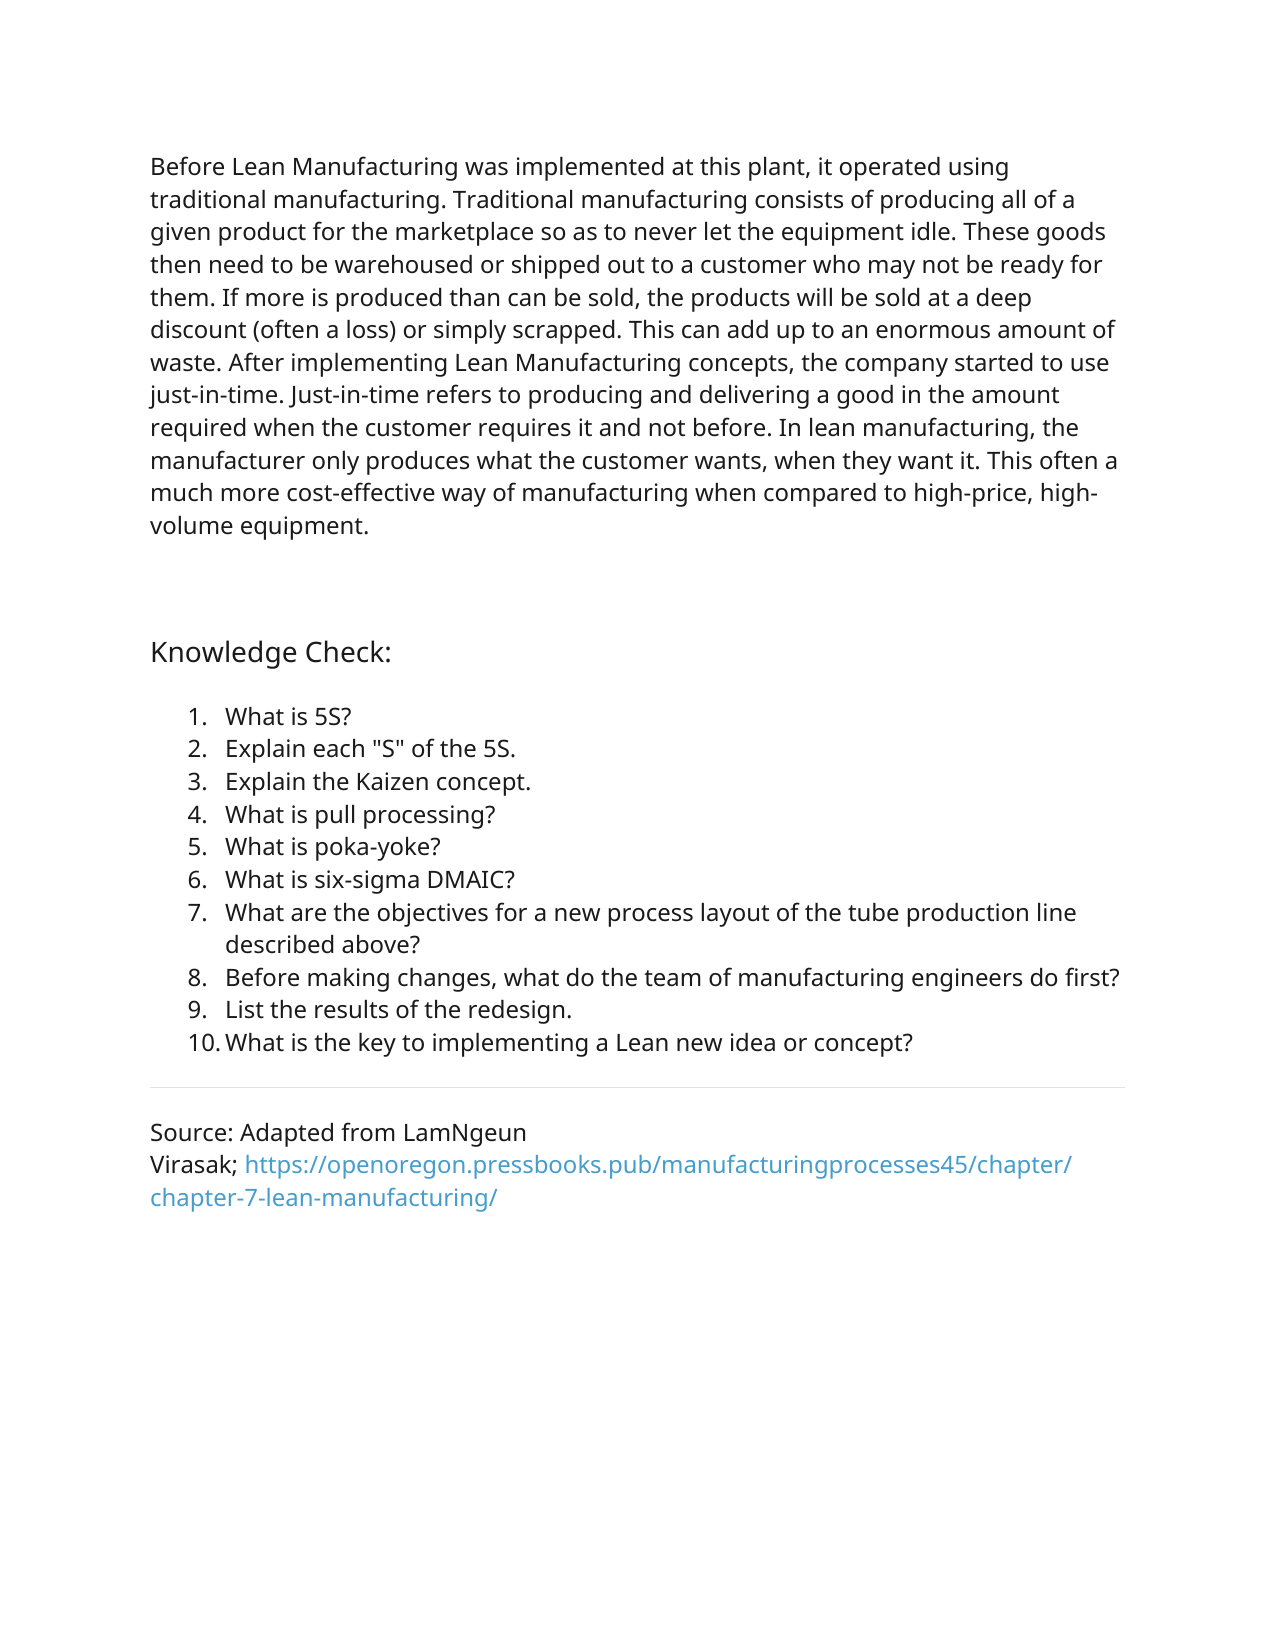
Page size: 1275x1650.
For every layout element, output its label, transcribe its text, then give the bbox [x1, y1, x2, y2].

list What is pull processing? [187, 797, 1125, 830]
list Explain each "S" of the 5S. [187, 732, 1125, 765]
list What is 5S? [187, 700, 1125, 732]
text Knowledge Check: [150, 632, 1125, 671]
list What is the key to implementing a Lean new idea or concept? [187, 1026, 1125, 1058]
list List the results of the redesign. [187, 993, 1125, 1026]
list What are the objectives for a new process layout of the tube production line described above? [187, 895, 1125, 961]
list Before making changes, what do the team of manufacturing engineers do first? [187, 961, 1125, 993]
text Source: Adapted from LamNgeun Virasak; https://openoregon.pressbooks.pub/manufacturingprocesses45/chapter/chapter-7-lean-manufacturing/ [150, 1116, 1125, 1213]
list What is poka-yoke? [187, 830, 1125, 863]
list What is six-sigma DMAIC? [187, 863, 1125, 895]
list Explain the Kaizen concept. [187, 765, 1125, 797]
text Before Lean Manufacturing was implemented at this plant, it operated using traditional manufacturing. Traditional manufacturing consists of producing all of a given product for the marketplace so as to never let the equipment idle. These goods then need to be warehoused or shipped out to a customer who may not be ready for them. If more is produced than can be sold, the products will be sold at a deep discount (often a loss) or simply scrapped. This can add up to an enormous amount of waste. After implementing Lean Manufacturing concepts, the company started to use just-in-time. Just-in-time refers to producing and delivering a good in the amount required when the customer requires it and not before. In lean manufacturing, the manufacturer only produces what the customer wants, when they want it. This often a much more cost-effective way of manufacturing when compared to high-price, high-volume equipment. [150, 150, 1125, 541]
